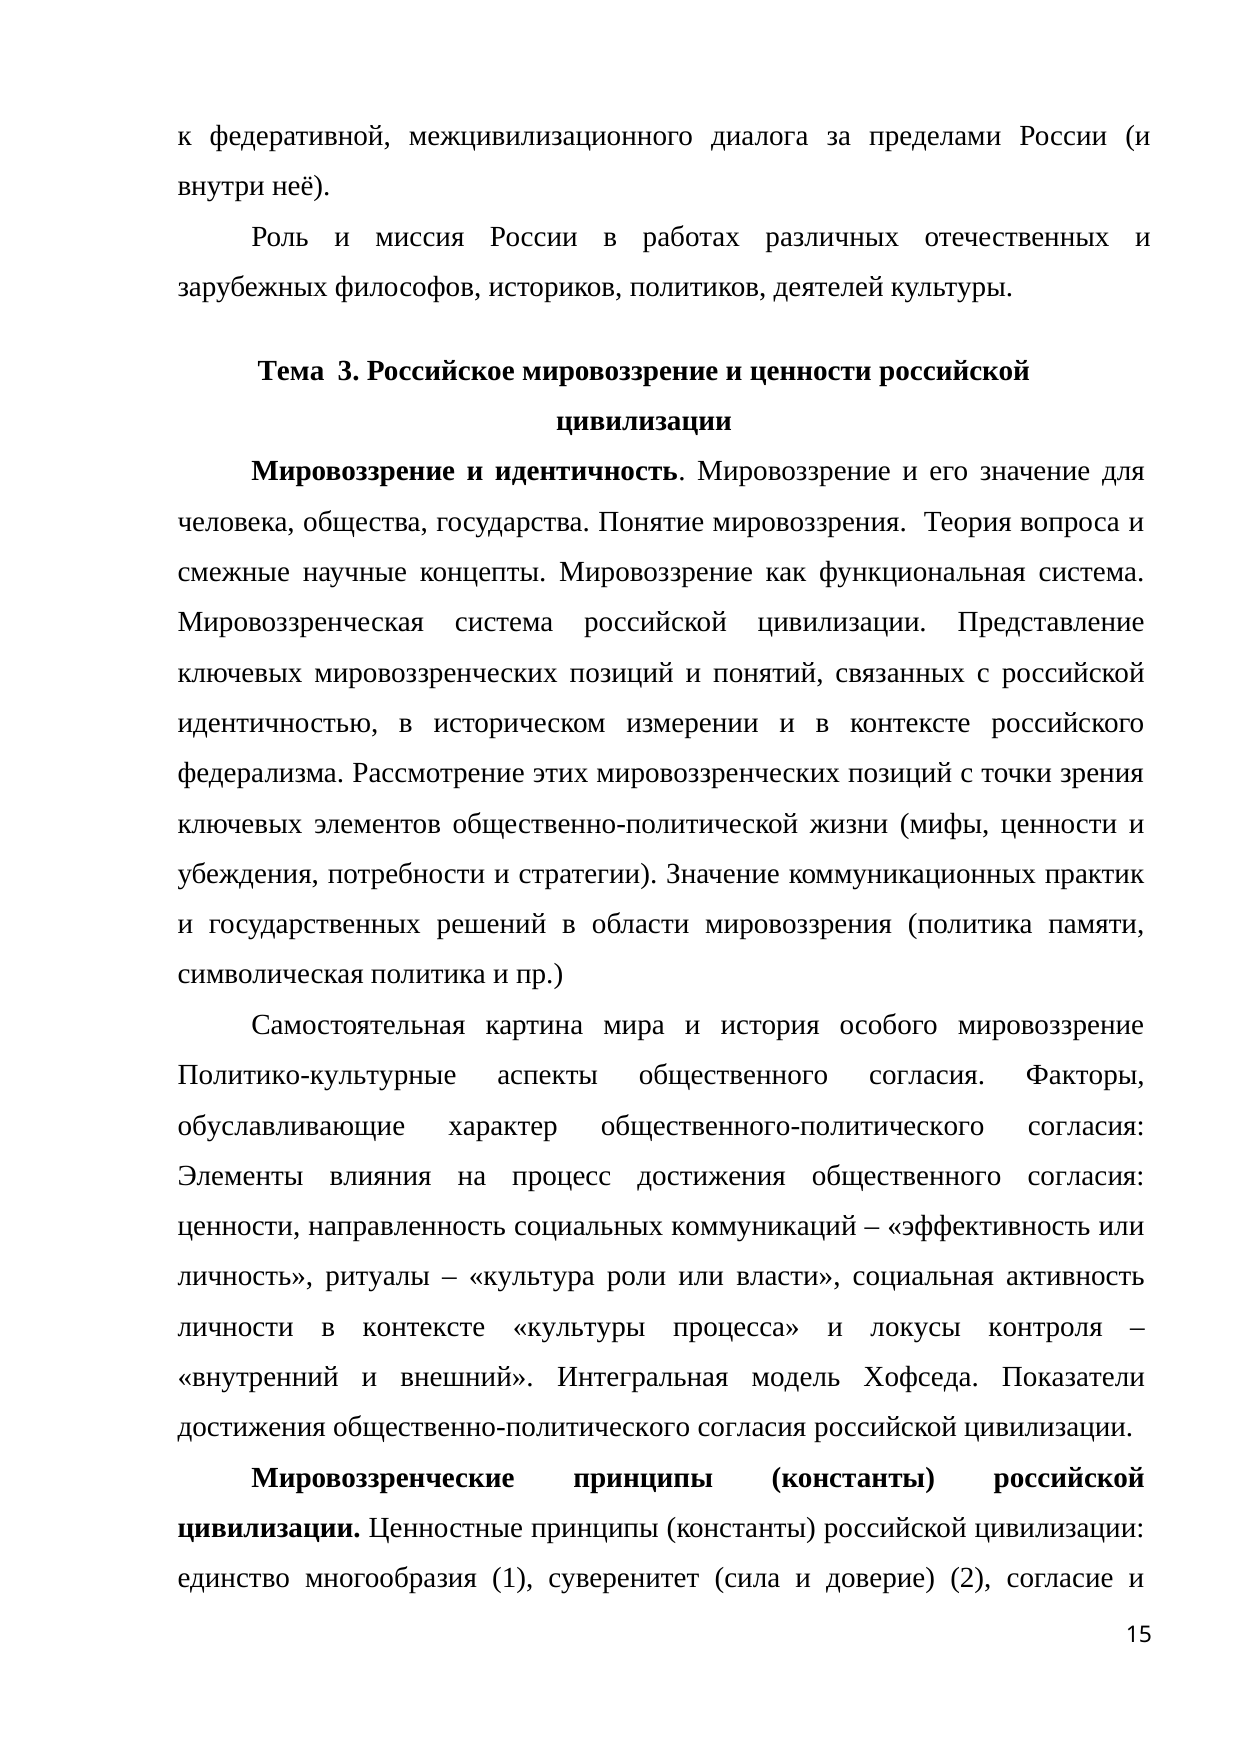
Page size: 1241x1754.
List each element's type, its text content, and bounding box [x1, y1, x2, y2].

text Мировоззрение и идентичность. Мировоззрение и его значение для человека, общества, государства. Понятие мировоззрения. Теория вопроса и смежные научные концепты. Мировоззрение как функциональная система. Мировоззренческая система российской цивилизации. Представление ключевых мировоззренческих позиций и понятий, связанных с российской идентичностью, в историческом измерении и в контексте российского федерализма. Рассмотрение этих мировоззренческих позиций с точки зрения ключевых элементов общественно-политической жизни (мифы, ценности и убеждения, потребности и стратегии). Значение коммуникационных практик и государственных решений в области мировоззрения (политика памяти, символическая политика и пр.) [177, 453, 1145, 990]
text Тема 3. Российское мировоззрение и ценности российской цивилизации [177, 353, 1110, 437]
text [177, 118, 1152, 202]
text Самостоятельная картина мира и история особого мировоззрение Политико-культурные аспекты общественного согласия. Факторы, обуславливающие характер общественного-политического согласия: Элементы влияния на процесс достижения общественного согласия: ценности, направленность социальных коммуникаций – «эффективность или личность», ритуалы – «культура роли или власти», социальная активность личности в контексте «культуры процесса» и локусы контроля – «внутренний и внешний». Интегральная модель Хофседа. Показатели достижения общественно-политического согласия российской цивилизации. [177, 1007, 1145, 1443]
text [177, 1460, 1145, 1594]
text Роль и миссия России в работах различных отечественных и зарубежных философов, историков, политиков, деятелей культуры. [177, 219, 1152, 303]
